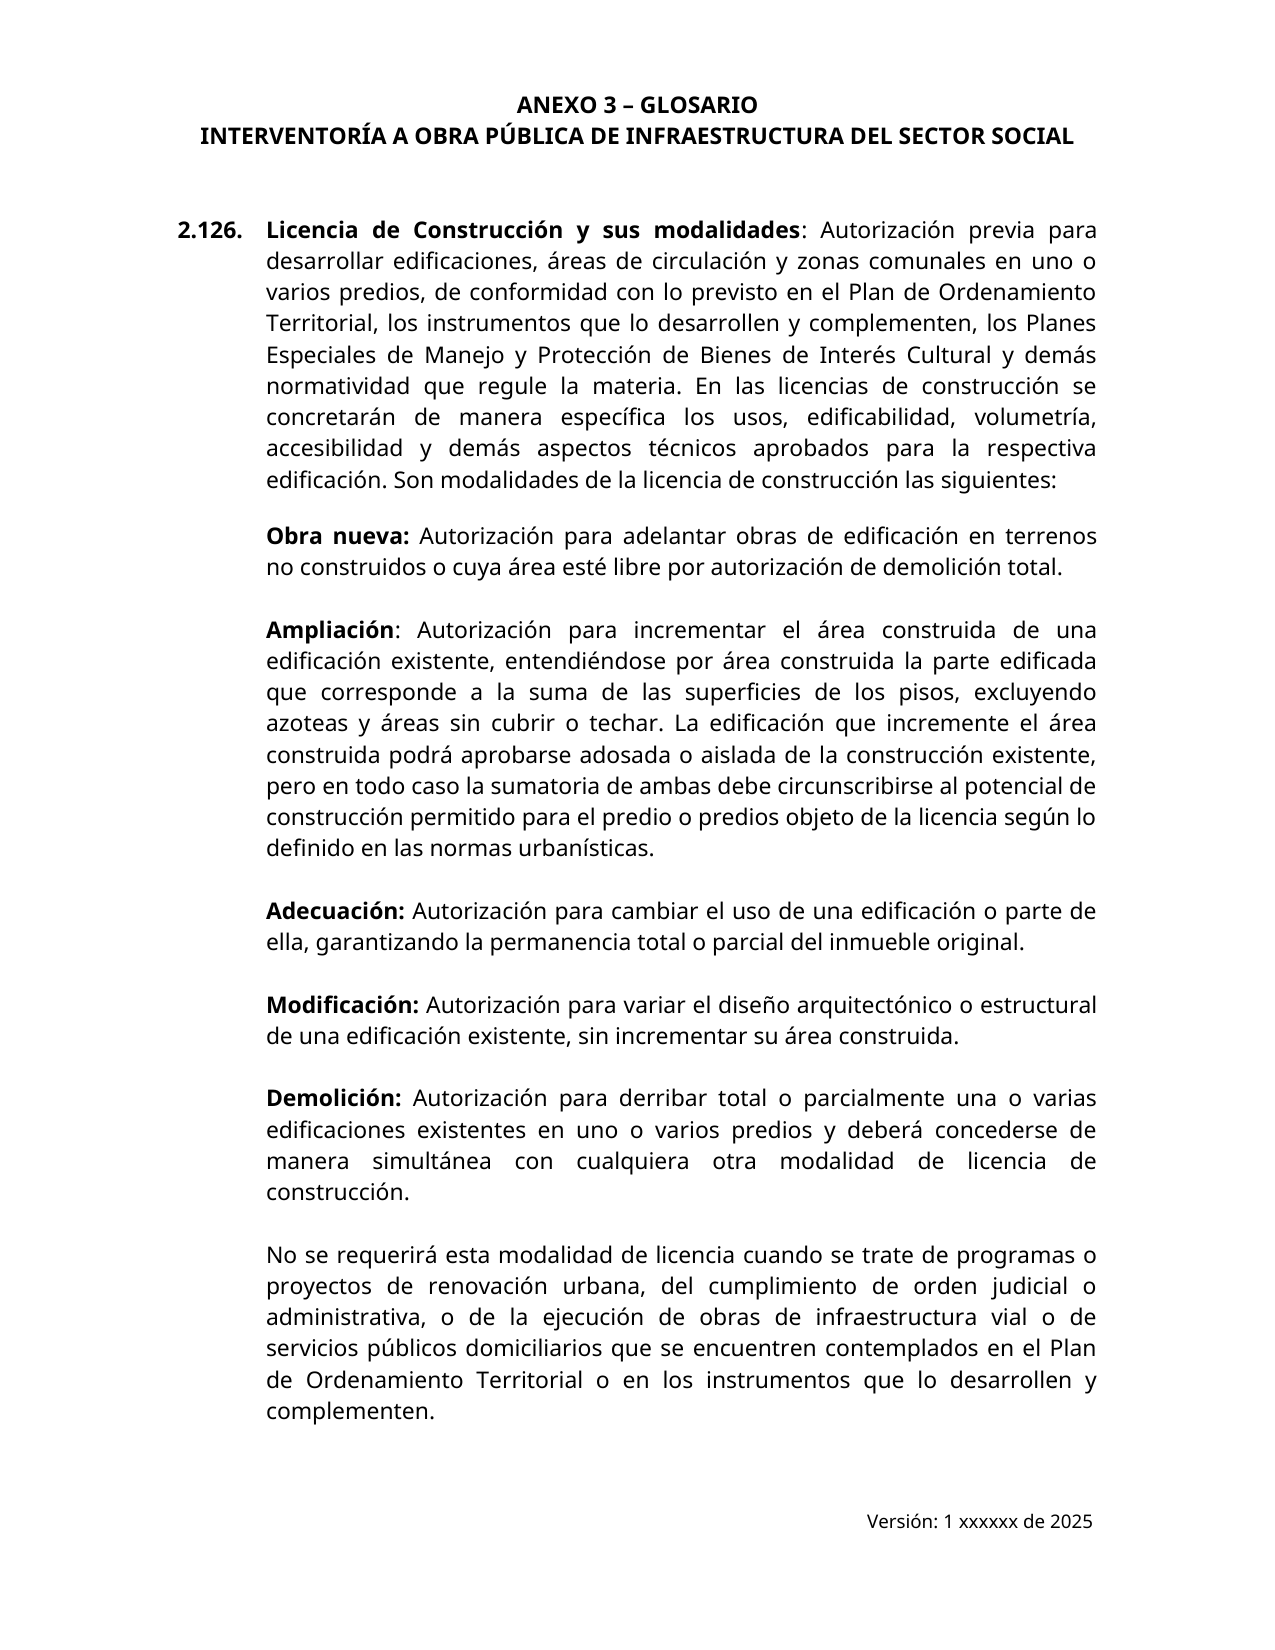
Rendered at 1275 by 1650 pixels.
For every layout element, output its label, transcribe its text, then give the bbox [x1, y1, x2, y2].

text Obra nueva: Autorización para adelantar obras de edificación en terrenos no construidos o cuya área esté libre por autorización de demolición total. [266, 520, 1098, 582]
text Ampliación: Autorización para incrementar el área construida de una edificación existente, entendiéndose por área construida la parte edificada que corresponde a la suma de las superficies de los pisos, excluyendo azoteas y áreas sin cubrir o techar. La edificación que incremente el área construida podrá aprobarse adosada o aislada de la construcción existente, pero en todo caso la sumatoria de ambas debe circunscribirse al potencial de construcción permitido para el predio o predios objeto de la licencia según lo definido en las normas urbanísticas. [266, 614, 1098, 864]
text Adecuación: Autorización para cambiar el uso de una edificación o parte de ella, garantizando la permanencia total o parcial del inmueble original. [266, 895, 1098, 957]
text No se requerirá esta modalidad de licencia cuando se trate de programas o proyectos de renovación urbana, del cumplimiento de orden judicial o administrativa, o de la ejecución de obras de infraestructura vial o de servicios públicos domiciliarios que se encuentren contemplados en el Plan de Ordenamiento Territorial o en los instrumentos que lo desarrollen y complementen. [266, 1239, 1098, 1426]
text Modificación: Autorización para variar el diseño arquitectónico o estructural de una edificación existente, sin incrementar su área construida. [266, 989, 1098, 1051]
text Demolición: Autorización para derribar total o parcialmente una o varias edificaciones existentes en uno o varios predios y deberá concederse de manera simultánea con cualquiera otra modalidad de licencia de construcción. [266, 1082, 1098, 1207]
list Licencia de Construcción y sus modalidades: Autorización previa para desarrollar edificaciones, áreas de circulación y zonas comunales en uno o varios predios, de conformidad con lo previsto en el Plan de Ordenamiento Territorial, los instrumentos que lo desarrollen y complementen, los Planes Especiales de Manejo y Protección de Bienes de Interés Cultural y demás normatividad que regule la materia. En las licencias de construcción se concretarán de manera específica los usos, edificabilidad, volumetría, accesibilidad y demás aspectos técnicos aprobados para la respectiva edificación. Son modalidades de la licencia de construcción las siguientes: [177, 214, 1098, 495]
